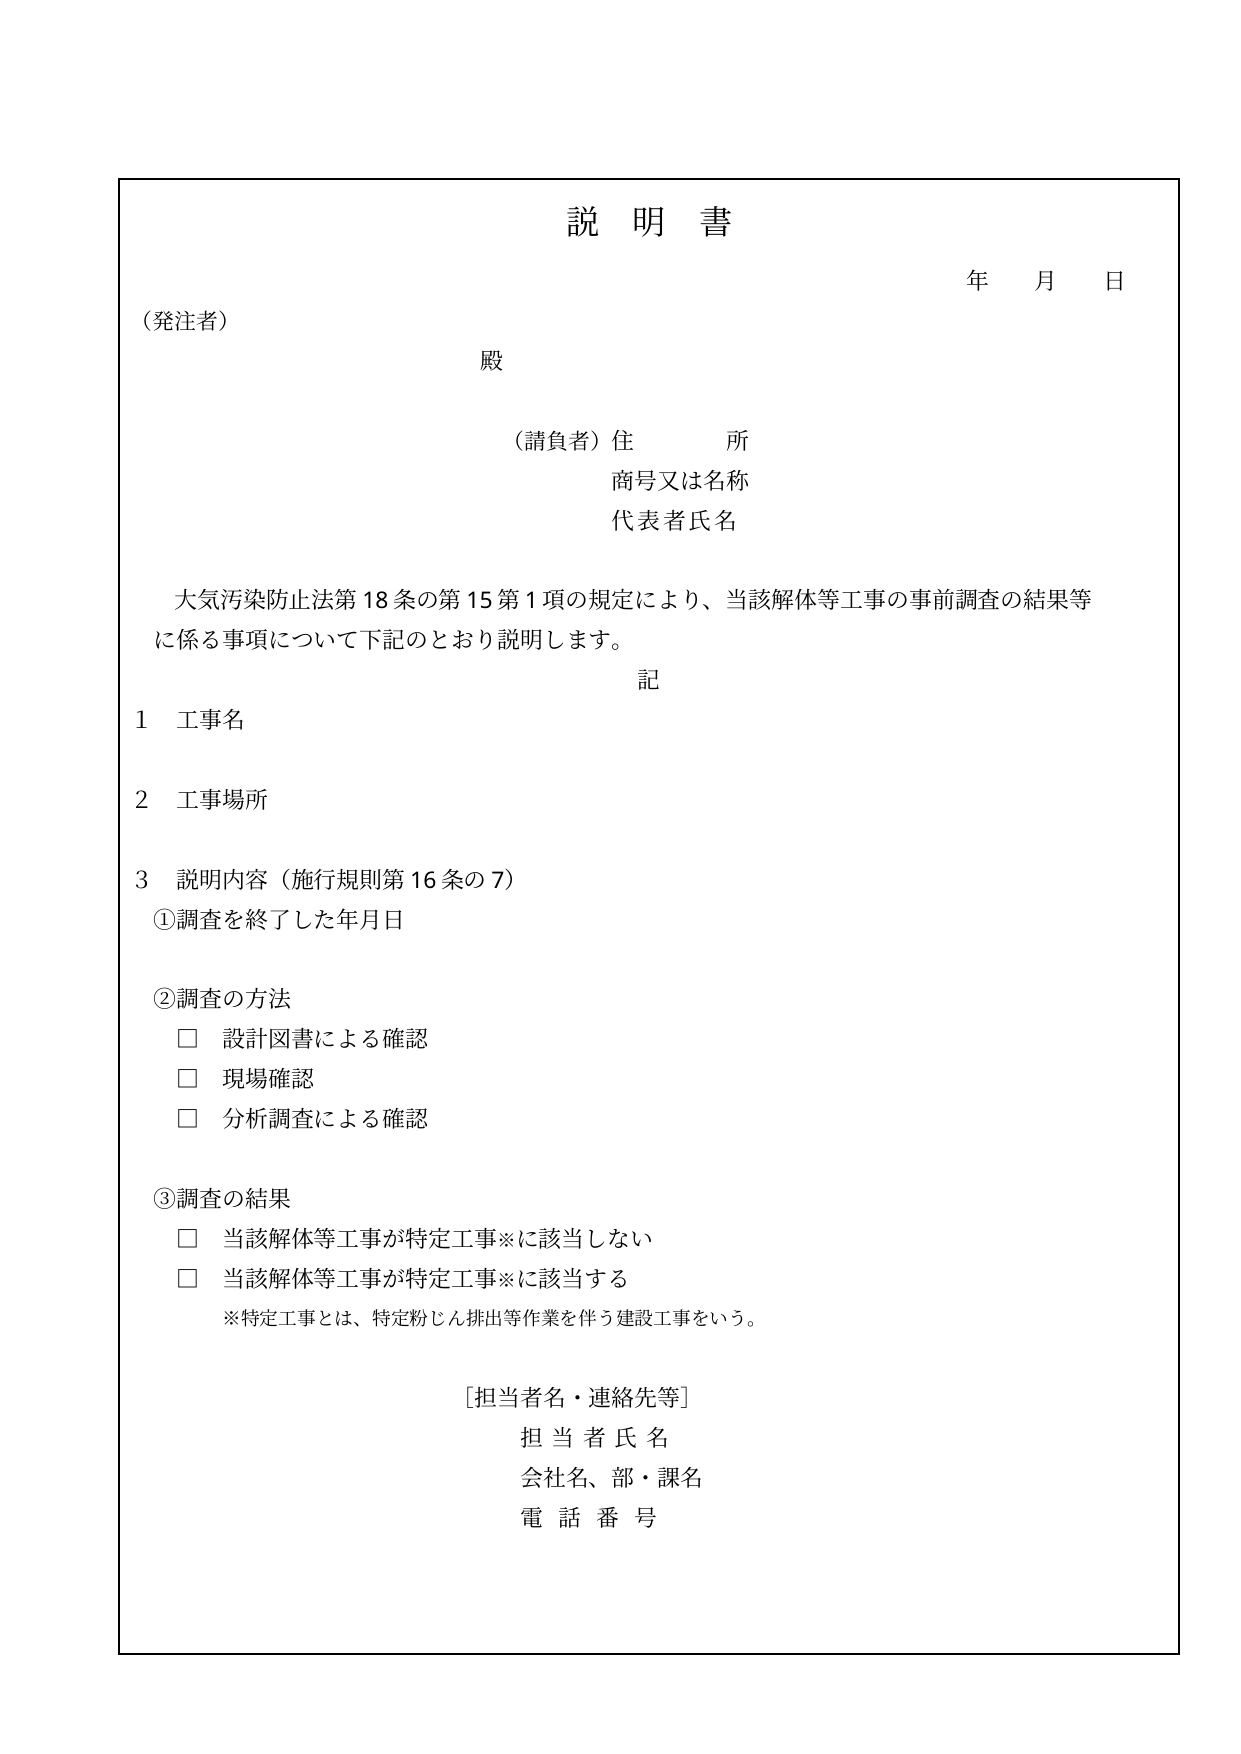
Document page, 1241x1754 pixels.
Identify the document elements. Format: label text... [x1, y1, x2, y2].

table_header 説 明 書 年 月 日 （発注者） 殿 （請負者）住 所 商号又は名称 代表者氏名 大気汚染防止法第18条の第15第1項の規定により、当該解体等工事の事前調査の結果等 に係る事項について下記のとおり説明します。 記 １ 工事名 ２ 工事場所 ３ 説明内容（施行規則第16条の7） ①調査を終了した年月日 ②調査の方法 □ 設計図書による確認 □ 現場確認 □ 分析調査による確認 ③調査の結果 □ 当該解体等工事が特定工事※に該当しない □ 当該解体等工事が特定工事※に該当する ※特定工事とは、特定粉じん排出等作業を伴う建設工事をいう。 ［担当者名・連絡先等］ 担当者氏名 会社名、部・課名 電話番号 [120, 180, 1178, 1653]
